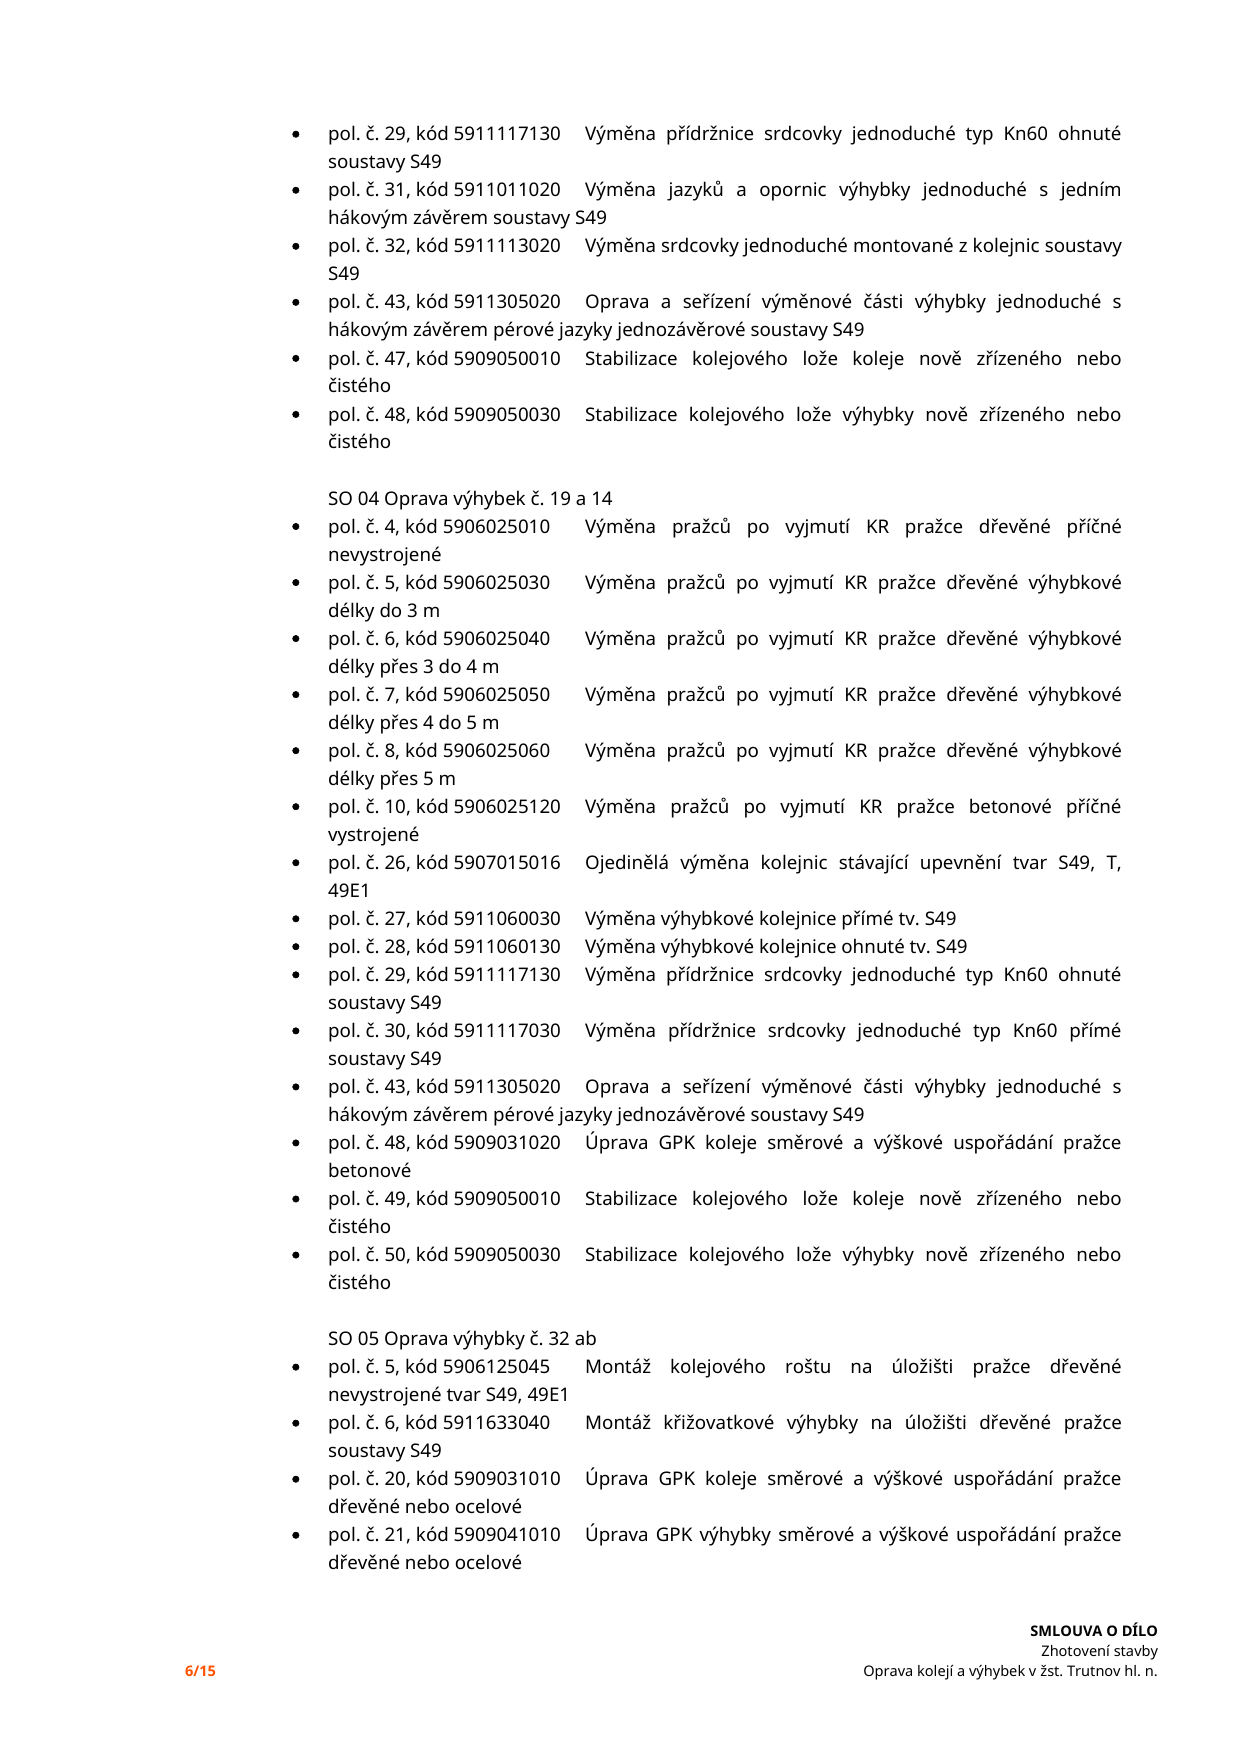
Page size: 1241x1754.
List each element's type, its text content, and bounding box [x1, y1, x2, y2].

text pol. č. 31, kód 5911011020 Výměna jazyků a opornic výhybky jednoduché s jedním hákovým závěrem soustavy S49 [292, 177, 1122, 230]
text pol. č. 49, kód 5909050010 Stabilizace kolejového lože koleje nově zřízeného nebo čistého [292, 1185, 1122, 1239]
text pol. č. 27, kód 5911060030 Výměna výhybkové kolejnice přímé tv. S49 [292, 905, 1122, 931]
text pol. č. 29, kód 5911117130 Výměna přídržnice srdcovky jednoduché typ Kn60 ohnuté soustavy S49 [292, 121, 1122, 174]
text pol. č. 6, kód 5911633040 Montáž křižovatkové výhybky na úložišti dřevěné pražce soustavy S49 [292, 1409, 1122, 1463]
text pol. č. 43, kód 5911305020 Oprava a seřízení výměnové části výhybky jednoduché s hákovým závěrem pérové jazyky jednozávěrové soustavy S49 [292, 1073, 1122, 1127]
text pol. č. 6, kód 5906025040 Výměna pražců po vyjmutí KR pražce dřevěné výhybkové délky přes 3 do 4 m [292, 625, 1122, 678]
text pol. č. 47, kód 5909050010 Stabilizace kolejového lože koleje nově zřízeného nebo čistého [292, 345, 1122, 398]
text pol. č. 28, kód 5911060130 Výměna výhybkové kolejnice ohnuté tv. S49 [292, 933, 1122, 959]
text pol. č. 50, kód 5909050030 Stabilizace kolejového lože výhybky nově zřízeného nebo čistého [292, 1241, 1122, 1295]
text pol. č. 5, kód 5906025030 Výměna pražců po vyjmutí KR pražce dřevěné výhybkové délky do 3 m [292, 569, 1122, 622]
text pol. č. 48, kód 5909050030 Stabilizace kolejového lože výhybky nově zřízeného nebo čistého [292, 401, 1122, 454]
text pol. č. 20, kód 5909031010 Úprava GPK koleje směrové a výškové uspořádání pražce dřevěné nebo ocelové [292, 1466, 1122, 1519]
text pol. č. 43, kód 5911305020 Oprava a seřízení výměnové části výhybky jednoduché s hákovým závěrem pérové jazyky jednozávěrové soustavy S49 [292, 289, 1122, 342]
text pol. č. 29, kód 5911117130 Výměna přídržnice srdcovky jednoduché typ Kn60 ohnuté soustavy S49 [292, 961, 1122, 1015]
text pol. č. 4, kód 5906025010 Výměna pražců po vyjmutí KR pražce dřevěné příčné nevystrojené [292, 513, 1122, 566]
text pol. č. 7, kód 5906025050 Výměna pražců po vyjmutí KR pražce dřevěné výhybkové délky přes 4 do 5 m [292, 681, 1122, 734]
text pol. č. 30, kód 5911117030 Výměna přídržnice srdcovky jednoduché typ Kn60 přímé soustavy S49 [292, 1017, 1122, 1071]
text pol. č. 26, kód 5907015016 Ojedinělá výměna kolejnic stávající upevnění tvar S49, T, 49E1 [292, 849, 1122, 903]
text pol. č. 5, kód 5906125045 Montáž kolejového roštu na úložišti pražce dřevěné nevystrojené tvar S49, 49E1 [292, 1353, 1122, 1407]
text pol. č. 48, kód 5909031020 Úprava GPK koleje směrové a výškové uspořádání pražce betonové [292, 1129, 1122, 1183]
text pol. č. 8, kód 5906025060 Výměna pražců po vyjmutí KR pražce dřevěné výhybkové délky přes 5 m [292, 737, 1122, 791]
list SO 05 Oprava výhybky č. 32 ab [328, 1326, 1122, 1351]
list SO 04 Oprava výhybek č. 19 a 14 [328, 485, 1122, 510]
text pol. č. 32, kód 5911113020 Výměna srdcovky jednoduché montované z kolejnic soustavy S49 [292, 233, 1122, 286]
text pol. č. 21, kód 5909041010 Úprava GPK výhybky směrové a výškové uspořádání pražce dřevěné nebo ocelové [292, 1522, 1122, 1575]
text pol. č. 10, kód 5906025120 Výměna pražců po vyjmutí KR pražce betonové příčné vystrojené [292, 793, 1122, 847]
